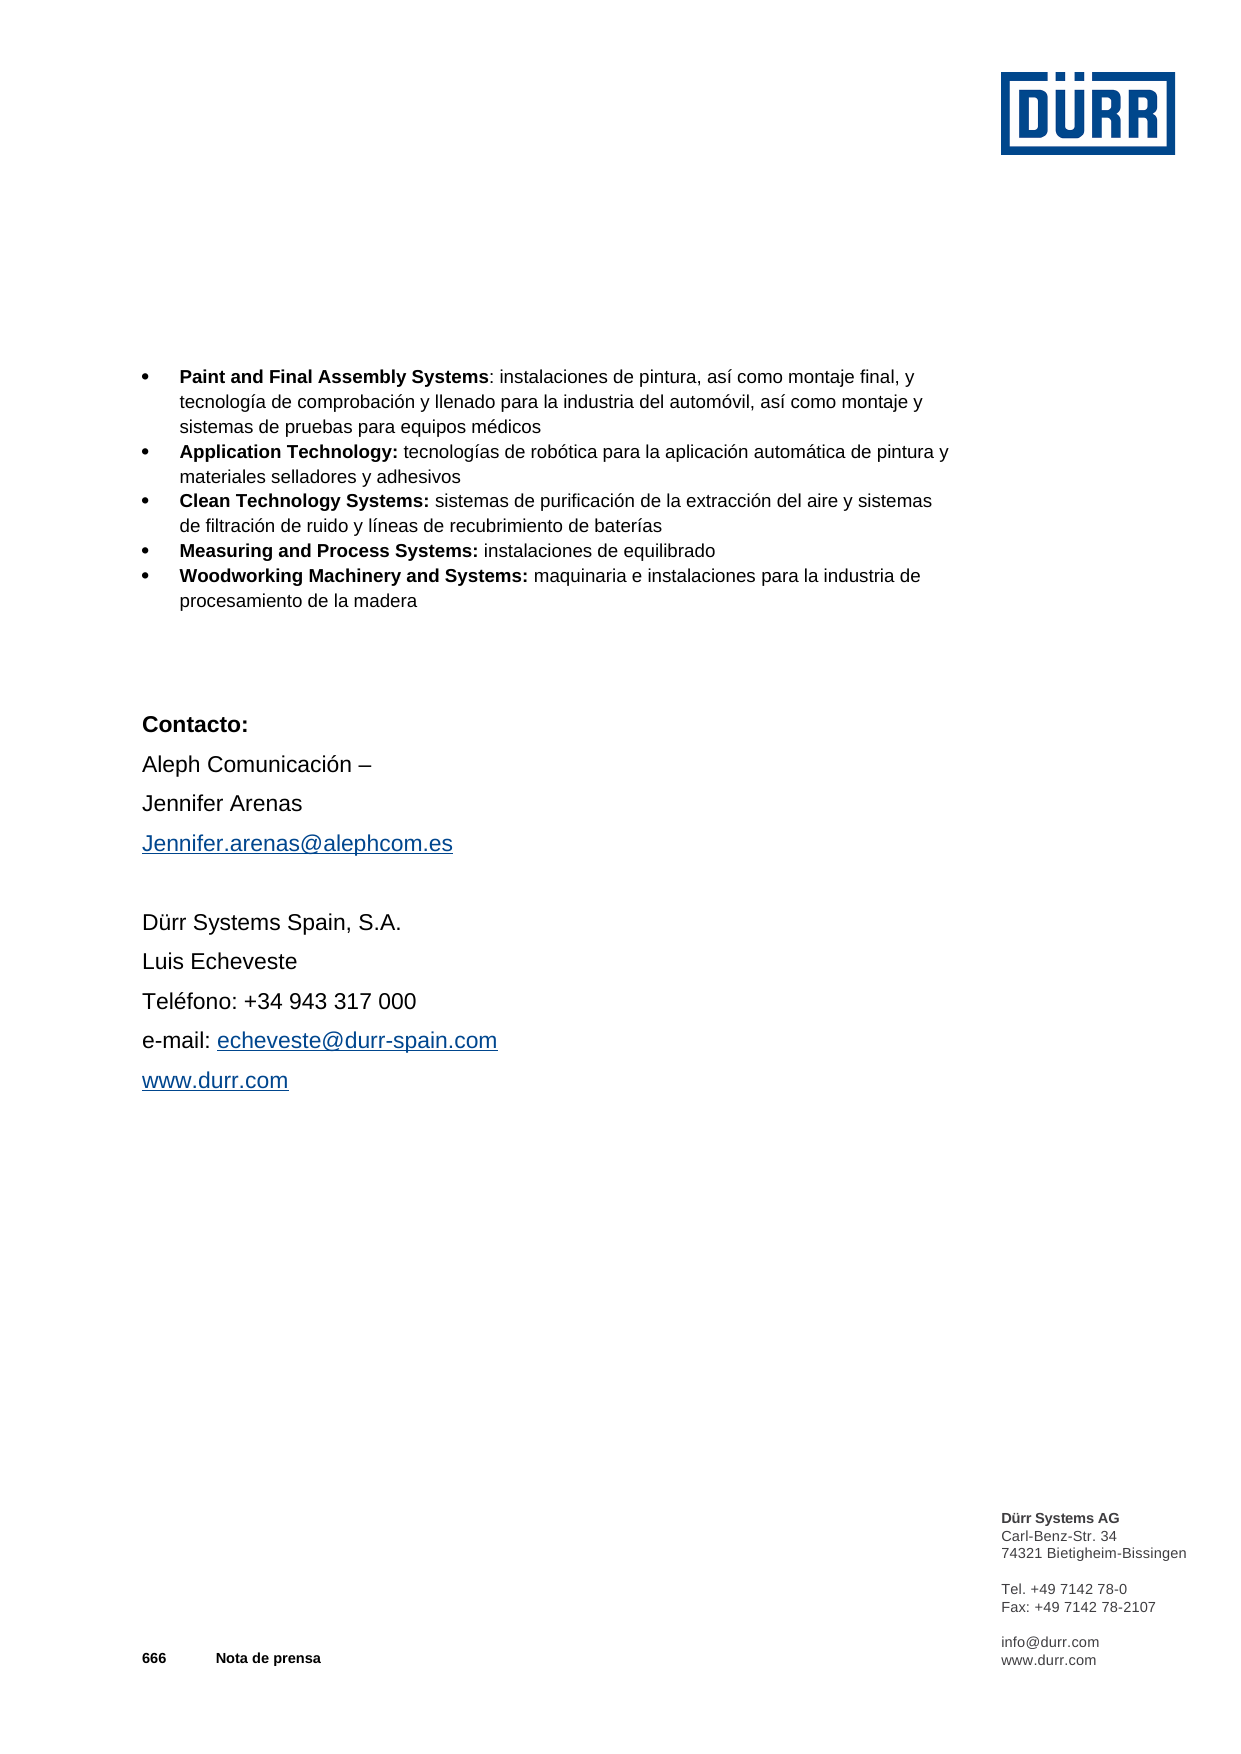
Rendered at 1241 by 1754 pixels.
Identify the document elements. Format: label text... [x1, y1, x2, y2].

list Paint and Final Assembly Systems: instalaciones de pintura, así como montaje final, y tecnología de comprobación y llenado para la industria del automóvil, así como montaje y sistemas de pruebas para equipos médicos [142, 366, 951, 437]
list Woodworking Machinery and Systems: maquinaria e instalaciones para la industria de procesamiento de la madera [142, 565, 948, 611]
text Dürr Systems Spain, S.A. [142, 909, 921, 935]
picture [1001, 72, 1175, 155]
text e-mail: echeveste@durr-spain.com [142, 1027, 921, 1054]
text www.durr.com [142, 1067, 948, 1093]
text Aleph Comunicación – [142, 751, 948, 777]
text Jennifer Arenas [142, 790, 948, 817]
text Teléfono: +34 943 317 000 [142, 988, 921, 1014]
text Luis Echeveste [142, 948, 921, 975]
text Jennifer.arenas@alephcom.es [142, 830, 948, 856]
text Contacto: [142, 711, 948, 738]
list Clean Technology Systems: sistemas de purificación de la extracción del aire y sistemas de filtración de ruido y líneas de recubrimiento de baterías [142, 490, 948, 537]
list Application Technology: tecnologías de robótica para la aplicación automática de pintura y materiales selladores y adhesivos [142, 441, 951, 487]
list Measuring and Process Systems: instalaciones de equilibrado [142, 540, 951, 562]
